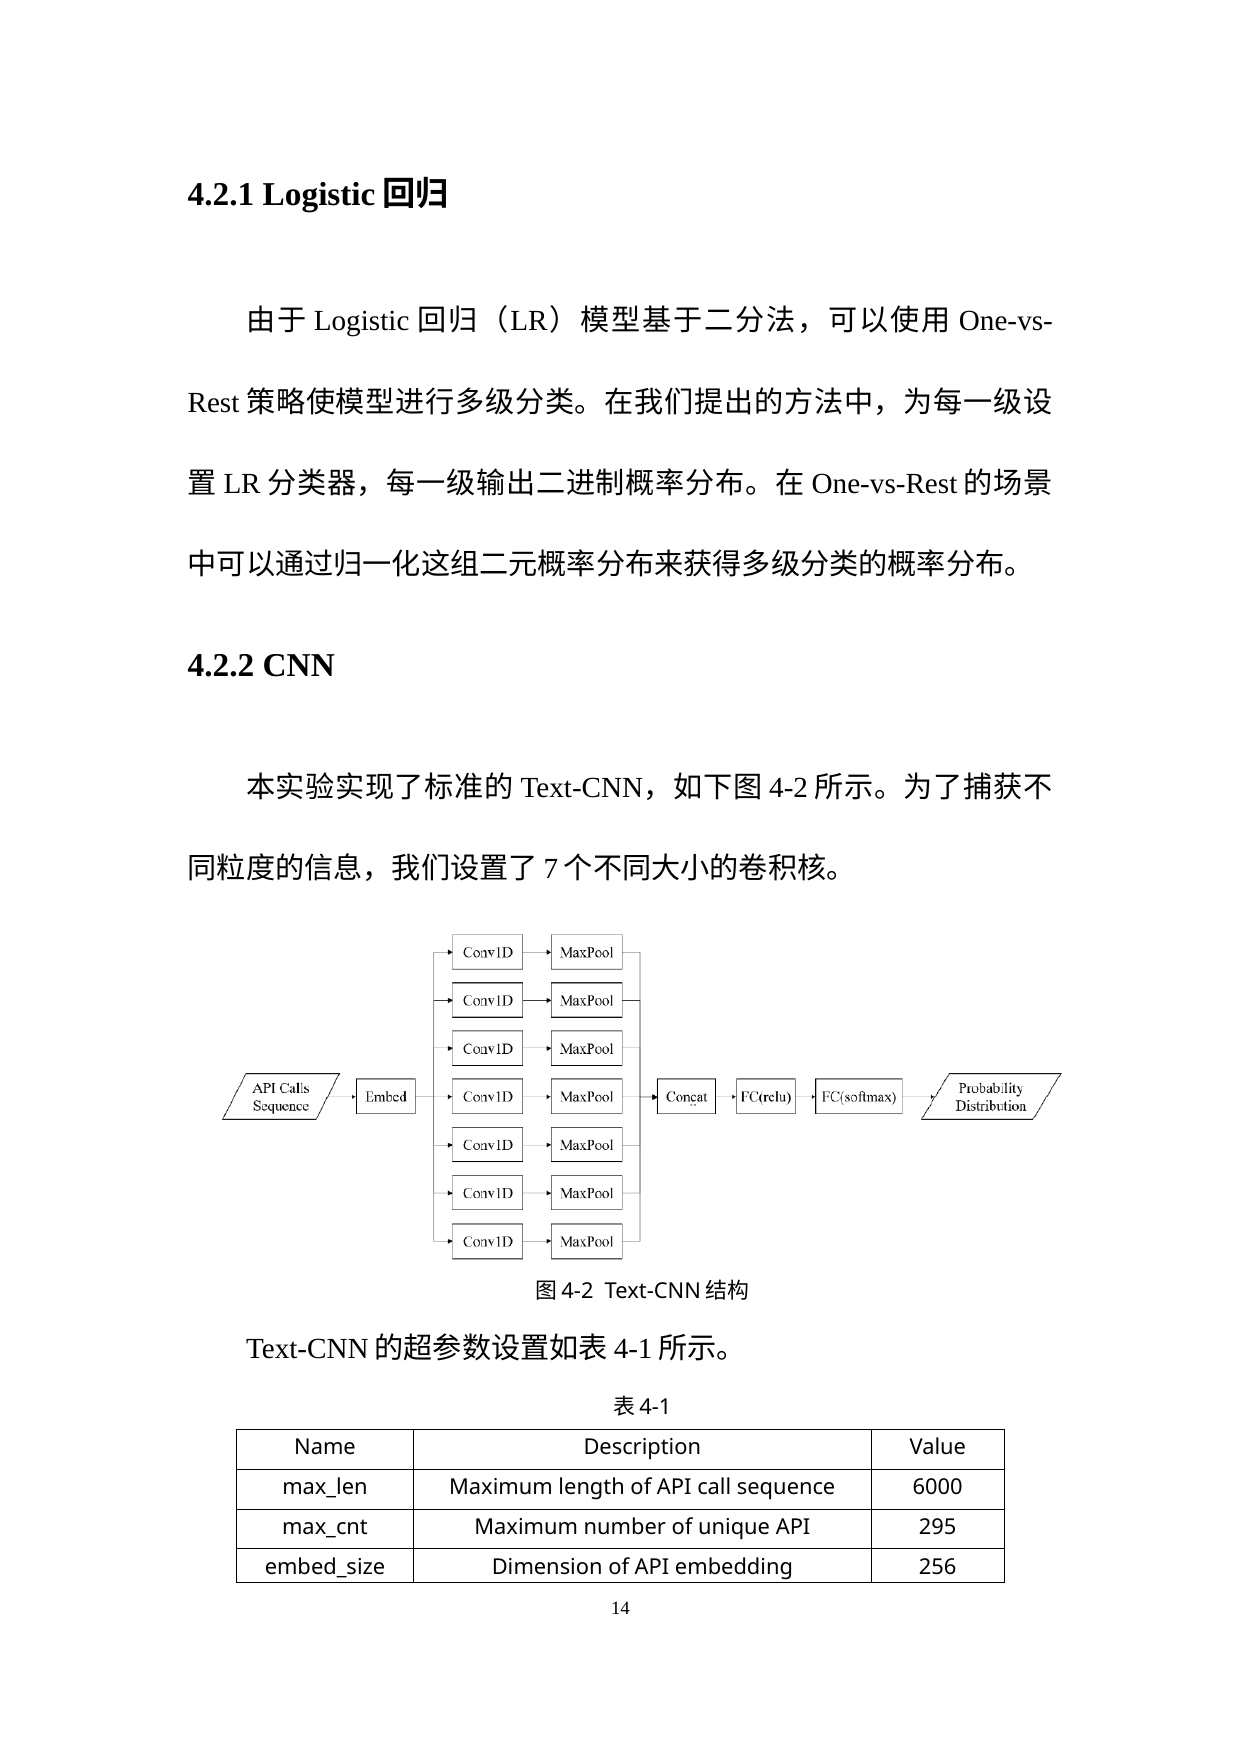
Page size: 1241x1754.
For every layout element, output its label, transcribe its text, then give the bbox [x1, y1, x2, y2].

text 本实验实现了标准的Text-CNN，如下图4-2所示。为了捕获不同粒度的信息，我们设置了7个不同大小的卷积核。 [187, 752, 1053, 898]
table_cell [414, 1549, 871, 1582]
table_cell 256 [872, 1549, 1004, 1582]
table_header Name [237, 1430, 413, 1469]
text 由于Logistic回归（LR）模型基于二分法，可以使用One-vs-Rest策略使模型进行多级分类。在我们提出的方法中，为每一级设置LR分类器，每一级输出二进制概率分布。在One-vs-Rest的场景中可以通过归一化这组二元概率分布来获得多级分类的概率分布。 [187, 286, 1053, 594]
table_cell max_len [237, 1470, 413, 1508]
table_cell Maximum length of API call sequence [414, 1470, 871, 1508]
table_cell embed_size [237, 1549, 413, 1582]
table_header Value [872, 1430, 1004, 1469]
subtitle CNN [187, 632, 1053, 697]
table_cell 295 [872, 1510, 1004, 1548]
text 表4-1 [231, 1388, 1053, 1421]
table_cell max_cnt [237, 1510, 413, 1548]
subtitle Logistic回归 [187, 158, 1053, 223]
text 图4-2 Text-CNN结构 [231, 1272, 1053, 1305]
table_header Description [414, 1430, 871, 1469]
table_cell 6000 [872, 1470, 1004, 1508]
text Text-CNN的超参数设置如表4-1所示。 [187, 1313, 1053, 1378]
picture [209, 908, 1075, 1266]
table_cell Maximum number of unique API [414, 1510, 871, 1548]
